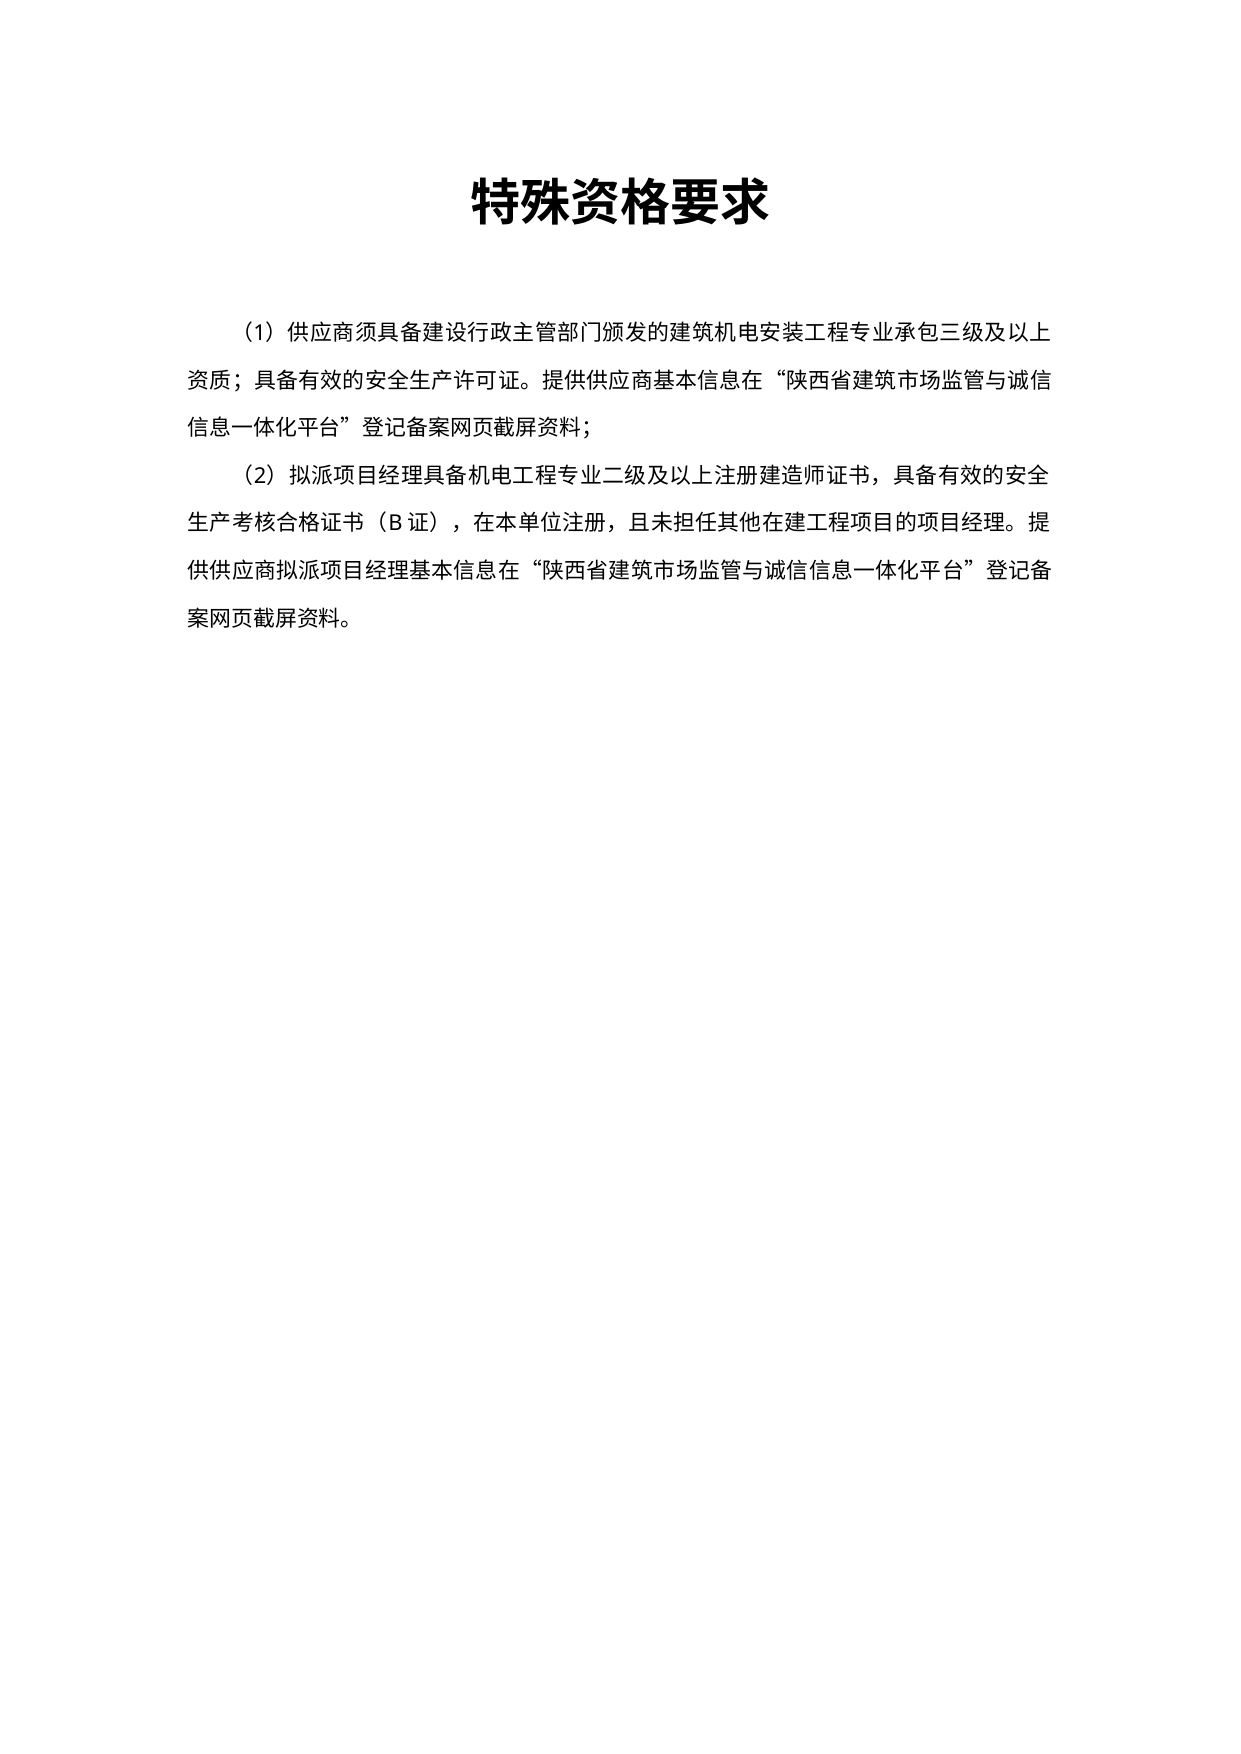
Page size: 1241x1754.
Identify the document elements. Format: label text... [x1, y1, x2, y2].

list 供应商须具备建设行政主管部门颁发的建筑机电安装工程专业承包三级及以上资质；具备有效的安全生产许可证。提供供应商基本信息在“陕西省建筑市场监管与诚信信息一体化平台”登记备案网页截屏资料； [187, 315, 1053, 442]
list （2）拟派项目经理具备机电工程专业二级及以上注册建造师证书，具备有效的安全生产考核合格证书（B证），在本单位注册，且未担任其他在建工程项目的项目经理。提供供应商拟派项目经理基本信息在“陕西省建筑市场监管与诚信信息一体化平台”登记备案网页截屏资料。 [187, 458, 1053, 632]
text 特殊资格要求 [187, 162, 1053, 234]
